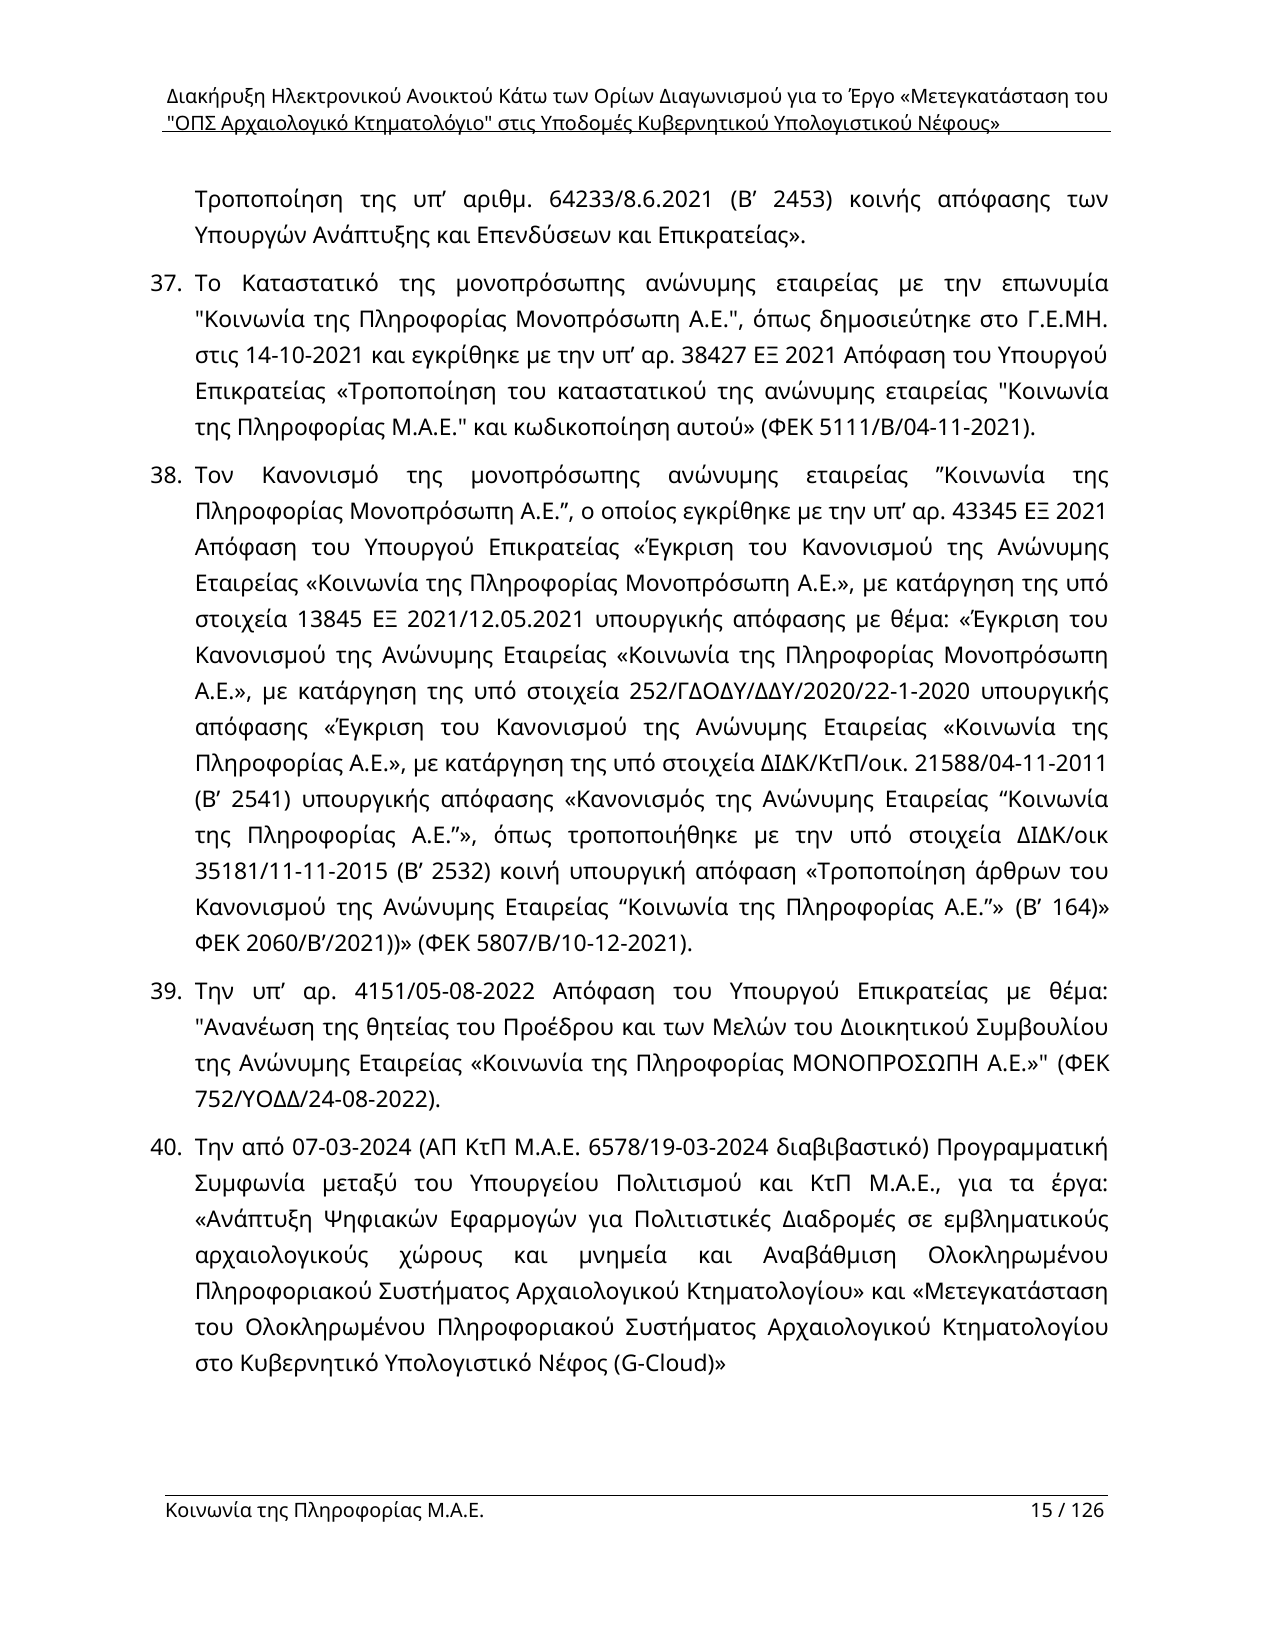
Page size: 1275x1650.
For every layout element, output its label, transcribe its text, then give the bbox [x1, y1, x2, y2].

list Τον Κανονισμό της μονοπρόσωπης ανώνυμης εταιρείας ’’Κοινωνία της Πληροφορίας Μονοπρόσωπη Α.Ε.’’, ο οποίος εγκρίθηκε με την υπ’ αρ. 43345 ΕΞ 2021 Απόφαση του Υπουργού Επικρατείας «Έγκριση του Κανονισμού της Ανώνυμης Εταιρείας «Κοινωνία της Πληροφορίας Μονοπρόσωπη Α.Ε.», με κατάργηση της υπό στοιχεία 13845 ΕΞ 2021/12.05.2021 υπουργικής απόφασης με θέμα: «Έγκριση του Κανονισμού της Ανώνυμης Εταιρείας «Κοινωνία της Πληροφορίας Μονοπρόσωπη Α.Ε.», με κατάργηση της υπό στοιχεία 252/ΓΔΟΔΥ/ΔΔΥ/2020/22-1-2020 υπουργικής απόφασης «Έγκριση του Κανονισμού της Ανώνυμης Εταιρείας «Κοινωνία της Πληροφορίας Α.Ε.», με κατάργηση της υπό στοιχεία ΔΙΔΚ/ΚτΠ/οικ. 21588/04-11-2011 (Β’ 2541) υπουργικής απόφασης «Κανονισμός της Ανώνυμης Εταιρείας “Κοινωνία της Πληροφορίας Α.Ε.”», όπως τροποποιήθηκε με την υπό στοιχεία ΔΙΔΚ/οικ 35181/11-11-2015 (Β’ 2532) κοινή υπουργική απόφαση «Τροποποίηση άρθρων του Κανονισμού της Ανώνυμης Εταιρείας “Κοινωνία της Πληροφορίας Α.Ε.”» (Β’ 164)» ΦΕΚ 2060/Β’/2021))» (ΦΕΚ 5807/Β/10-12-2021). [150, 459, 1109, 958]
list Την από 07-03-2024 (ΑΠ ΚτΠ Μ.Α.Ε. 6578/19-03-2024 διαβιβαστικό) Προγραμματική Συμφωνία μεταξύ του Υπουργείου Πολιτισμού και ΚτΠ Μ.Α.Ε., για τα έργα: «Ανάπτυξη Ψηφιακών Εφαρμογών για Πολιτιστικές Διαδρομές σε εμβληματικούς αρχαιολογικούς χώρους και μνημεία και Αναβάθμιση Ολοκληρωμένου Πληροφοριακού Συστήματος Αρχαιολογικού Κτηματολογίου» και «Μετεγκατάσταση του Ολοκληρωμένου Πληροφοριακού Συστήματος Αρχαιολογικού Κτηματολογίου στο Κυβερνητικό Υπολογιστικό Νέφος (G-Cloud)» [150, 1131, 1109, 1378]
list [150, 183, 1109, 250]
list Την υπ’ αρ. 4151/05-08-2022 Απόφαση του Υπουργού Επικρατείας με θέμα: "Ανανέωση της θητείας του Προέδρου και των Μελών του Διοικητικού Συμβουλίου της Ανώνυμης Εταιρείας «Κοινωνία της Πληροφορίας ΜΟΝΟΠΡΟΣΩΠΗ Α.Ε.»" (ΦΕΚ 752/ΥΟΔΔ/24-08-2022). [150, 975, 1109, 1114]
list Το Καταστατικό της μονοπρόσωπης ανώνυμης εταιρείας με την επωνυμία "Κοινωνία της Πληροφορίας Μονοπρόσωπη Α.Ε.", όπως δημοσιεύτηκε στο Γ.Ε.ΜΗ. στις 14-10-2021 και εγκρίθηκε με την υπ’ αρ. 38427 ΕΞ 2021 Απόφαση του Υπουργού Επικρατείας «Τροποποίηση του καταστατικού της ανώνυμης εταιρείας "Κοινωνία της Πληροφορίας Μ.Α.Ε." και κωδικοποίηση αυτού» (ΦΕΚ 5111/Β/04-11-2021). [150, 267, 1109, 442]
